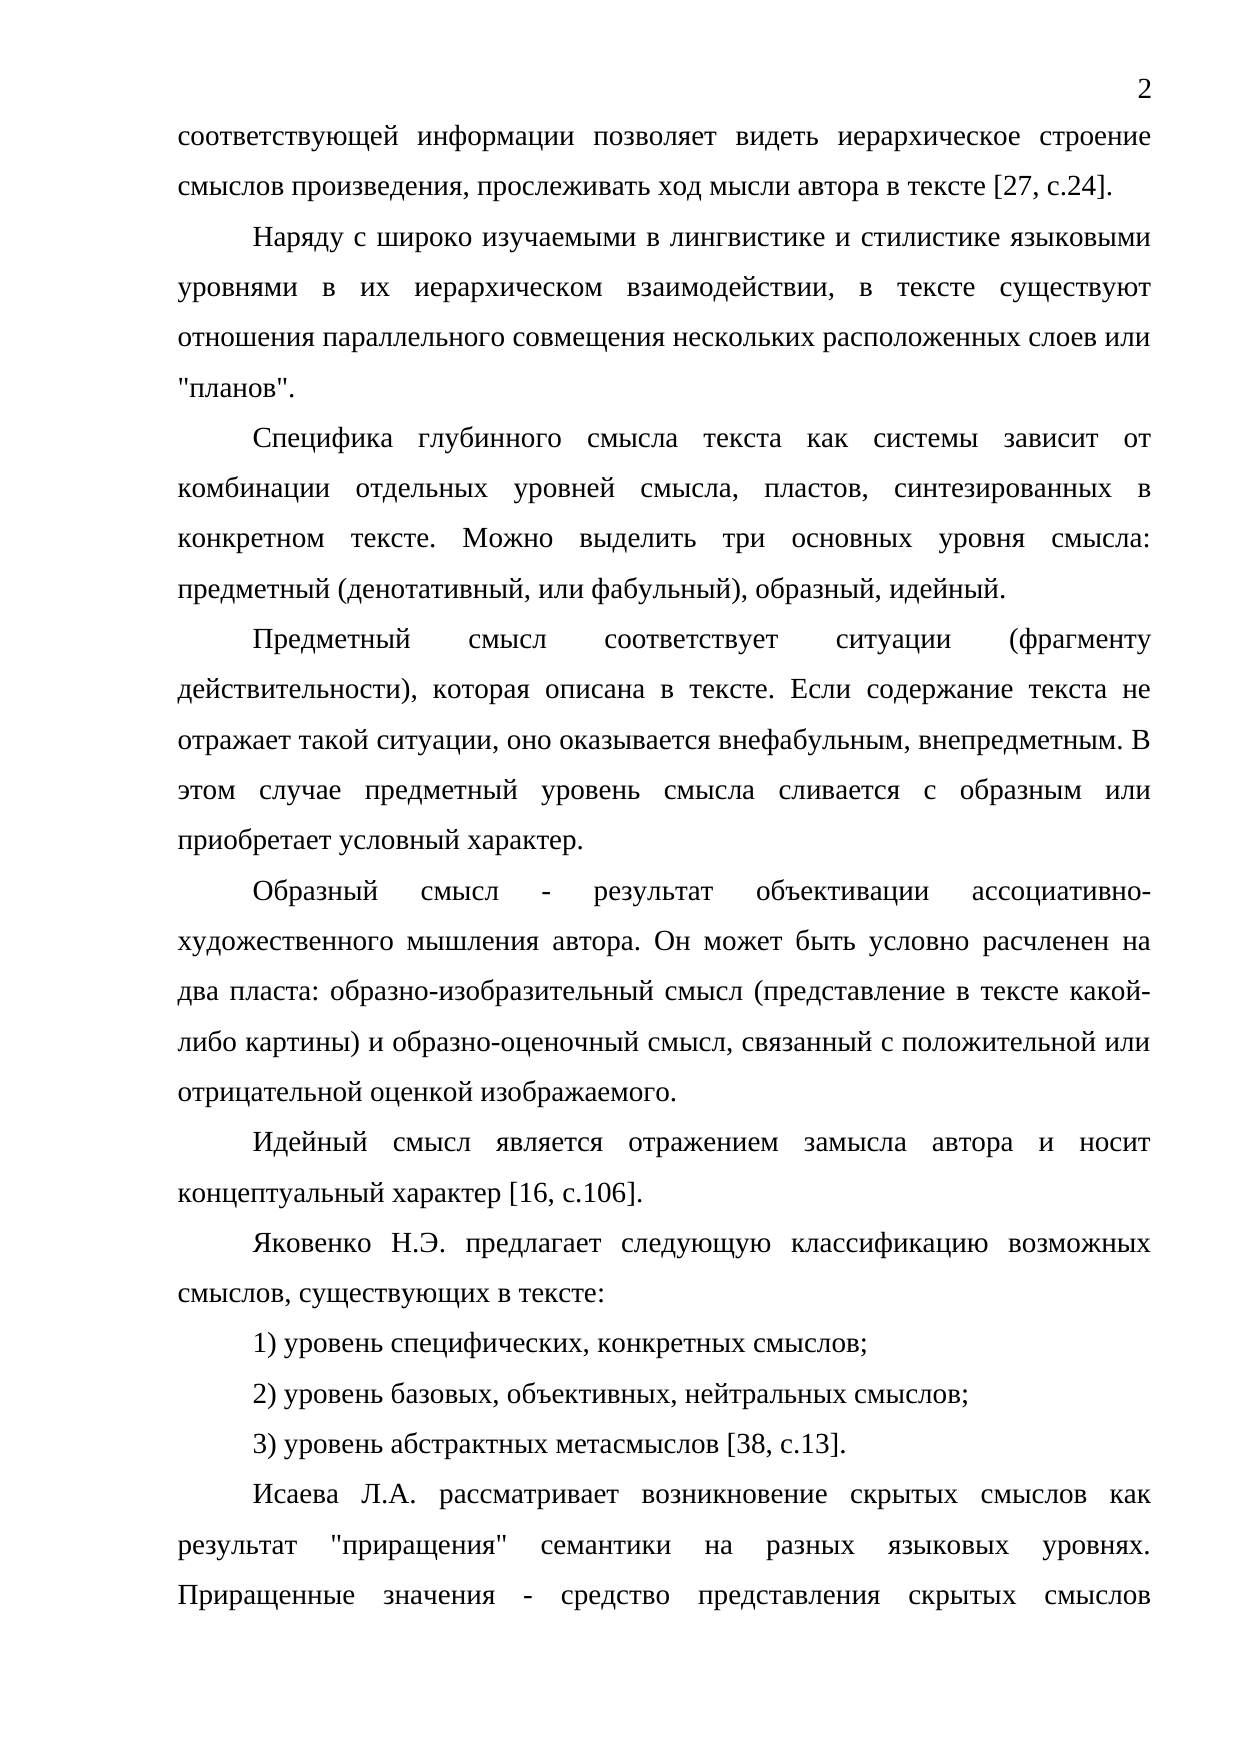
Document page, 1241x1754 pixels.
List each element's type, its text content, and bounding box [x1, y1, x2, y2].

text 3) уровень абстрактных метасмыслов [38, с.13]. [177, 1426, 1152, 1460]
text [177, 118, 1152, 202]
text Предметный смысл соответствует ситуации (фрагменту действительности), которая описана в тексте. Если содержание текста не отражает такой ситуации, оно оказывается внефабульным, внепредметным. В этом случае предметный уровень смысла сливается с образным или приобретает условный характер. [177, 621, 1152, 856]
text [177, 1477, 1152, 1611]
text Наряду с широко изучаемыми в лингвистике и стилистике языковыми уровнями в их иерархическом взаимодействии, в тексте существуют отношения параллельного совмещения нескольких расположенных слоев или "планов". [177, 219, 1152, 403]
text Идейный смысл является отражением замысла автора и носит концептуальный характер [16, с.106]. [177, 1124, 1152, 1208]
text 2) уровень базовых, объективных, нейтральных смыслов; [177, 1376, 1152, 1409]
text Специфика глубинного смысла текста как системы зависит от комбинации отдельных уровней смысла, пластов, синтезированных в конкретном тексте. Можно выделить три основных уровня смысла: предметный (денотативный, или фабульный), образный, идейный. [177, 420, 1152, 604]
text 1) уровень специфических, конкретных смыслов; [177, 1326, 1152, 1359]
text Образный смысл - результат объективации ассоциативно-художественного мышления автора. Он может быть условно расчленен на два пласта: образно-изобразительный смысл (представление в тексте какой-либо картины) и образно-оценочный смысл, связанный с положительной или отрицательной оценкой изображаемого. [177, 873, 1152, 1108]
text Яковенко Н.Э. предлагает следующую классификацию возможных смыслов, существующих в тексте: [177, 1225, 1152, 1309]
